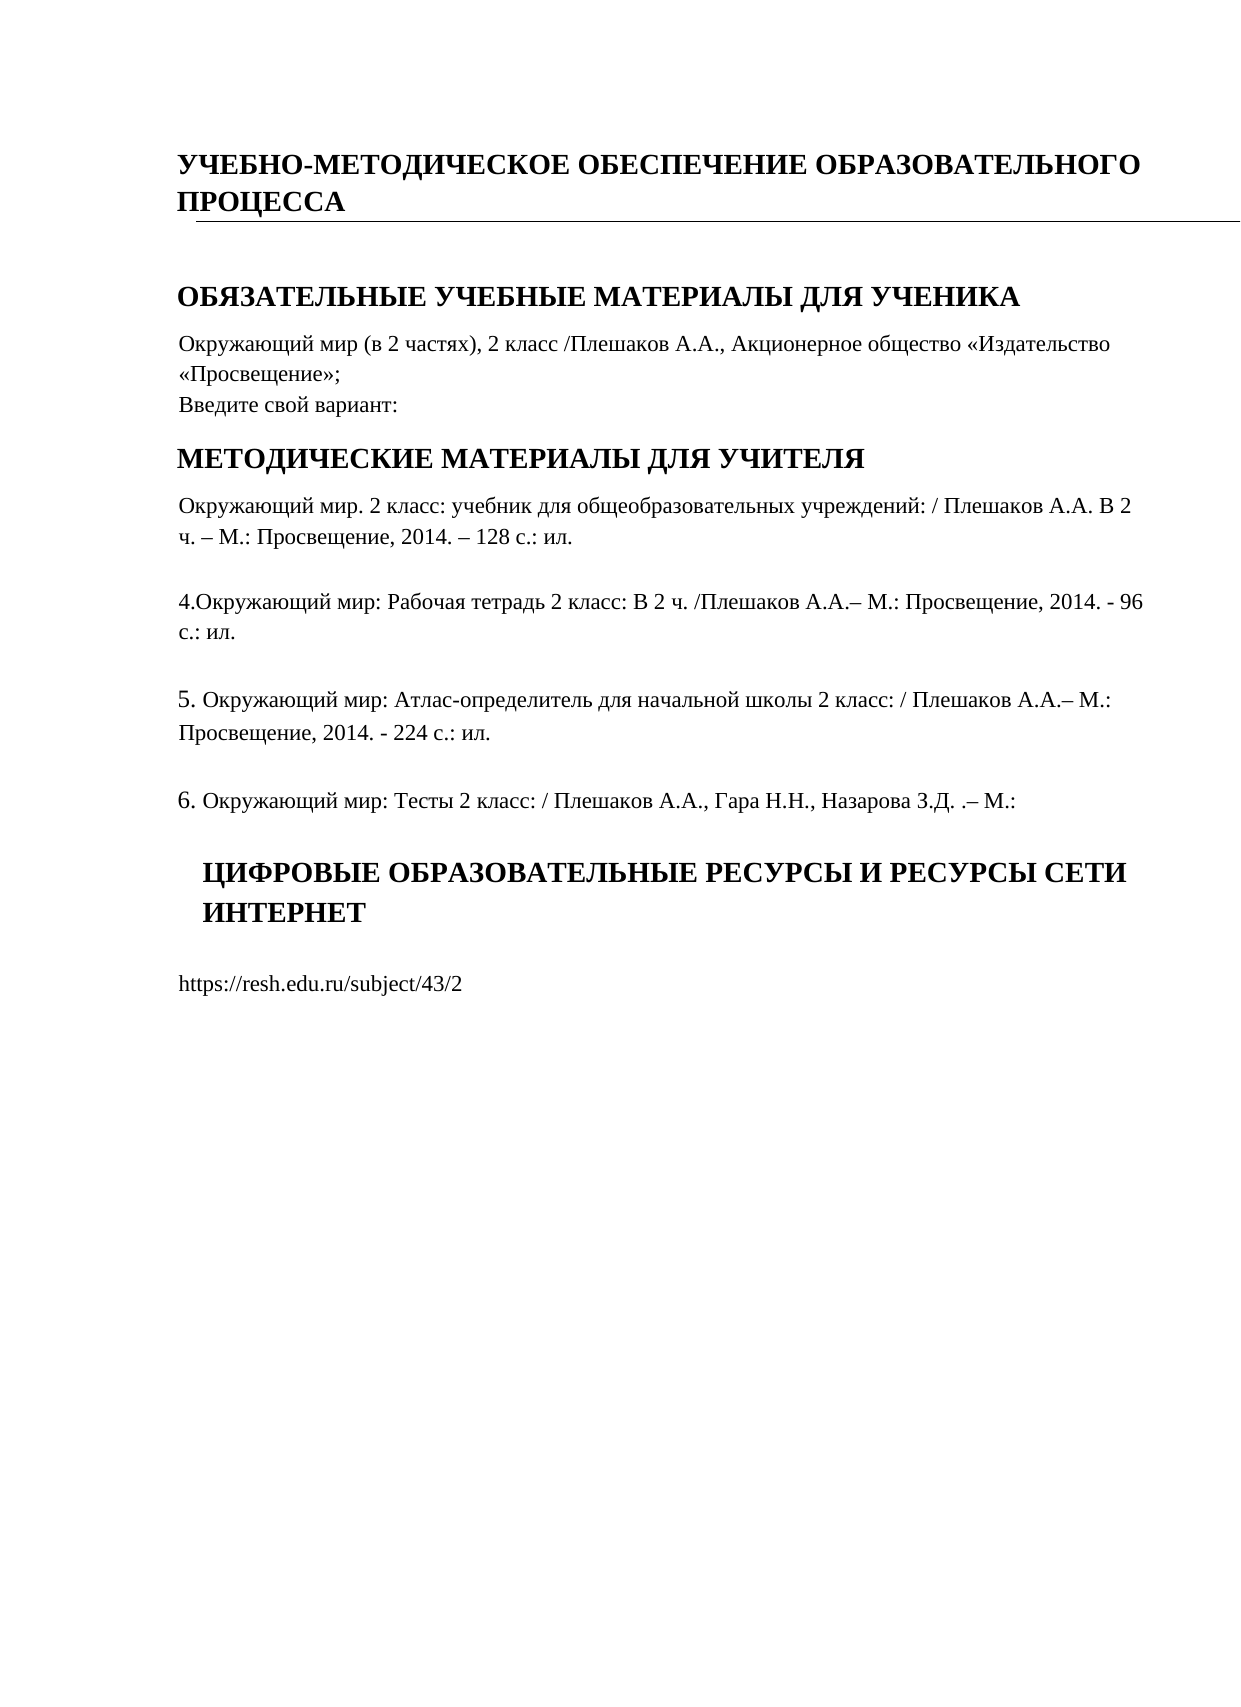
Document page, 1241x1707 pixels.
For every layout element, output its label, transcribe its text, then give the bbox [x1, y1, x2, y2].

list Окружающий мир: Атлас-определитель для начальной школы 2 класс: / Плешаков А.А.– М.: [177, 684, 1142, 713]
text Окружающий мир (в 2 частях), 2 класс /Плешаков А.А., Акционерное общество «Издательство «Просвещение»; [178, 330, 1142, 387]
text Окружающий мир. 2 класс: учебник для общеобразовательных учреждений: / Плешаков А.А. В 2 ч. – М.: Просвещение, 2014. – 128 с.: ил. [178, 493, 1152, 549]
text https://resh.edu.ru/subject/43/2 [178, 970, 1142, 997]
text Введите свой вариант: [178, 391, 1142, 417]
text ЦИФРОВЫЕ ОБРАЗОВАТЕЛЬНЫЕ РЕСУРСЫ И РЕСУРСЫ СЕТИ ИНТЕРНЕТ [202, 855, 1142, 928]
text Просвещение, 2014. - 224 с.: ил. [178, 719, 1142, 745]
list Окружающий мир: Тесты 2 класс: / Плешаков А.А., Гара Н.Н., Назарова З.Д. .– М.: [177, 785, 1142, 814]
text 4.Окружающий мир: Рабочая тетрадь 2 класс: В 2 ч. /Плешаков А.А.– М.: Просвещение, 2014. - 96 с.: ил. [178, 588, 1152, 645]
text ОБЯЗАТЕЛЬНЫЕ УЧЕБНЫЕ МАТЕРИАЛЫ ДЛЯ УЧЕНИКА [177, 279, 1152, 313]
text УЧЕБНО-МЕТОДИЧЕСКОЕ ОБЕСПЕЧЕНИЕ ОБРАЗОВАТЕЛЬНОГО ПРОЦЕССА [177, 147, 1152, 217]
text МЕТОДИЧЕСКИЕ МАТЕРИАЛЫ ДЛЯ УЧИТЕЛЯ [177, 442, 1152, 475]
